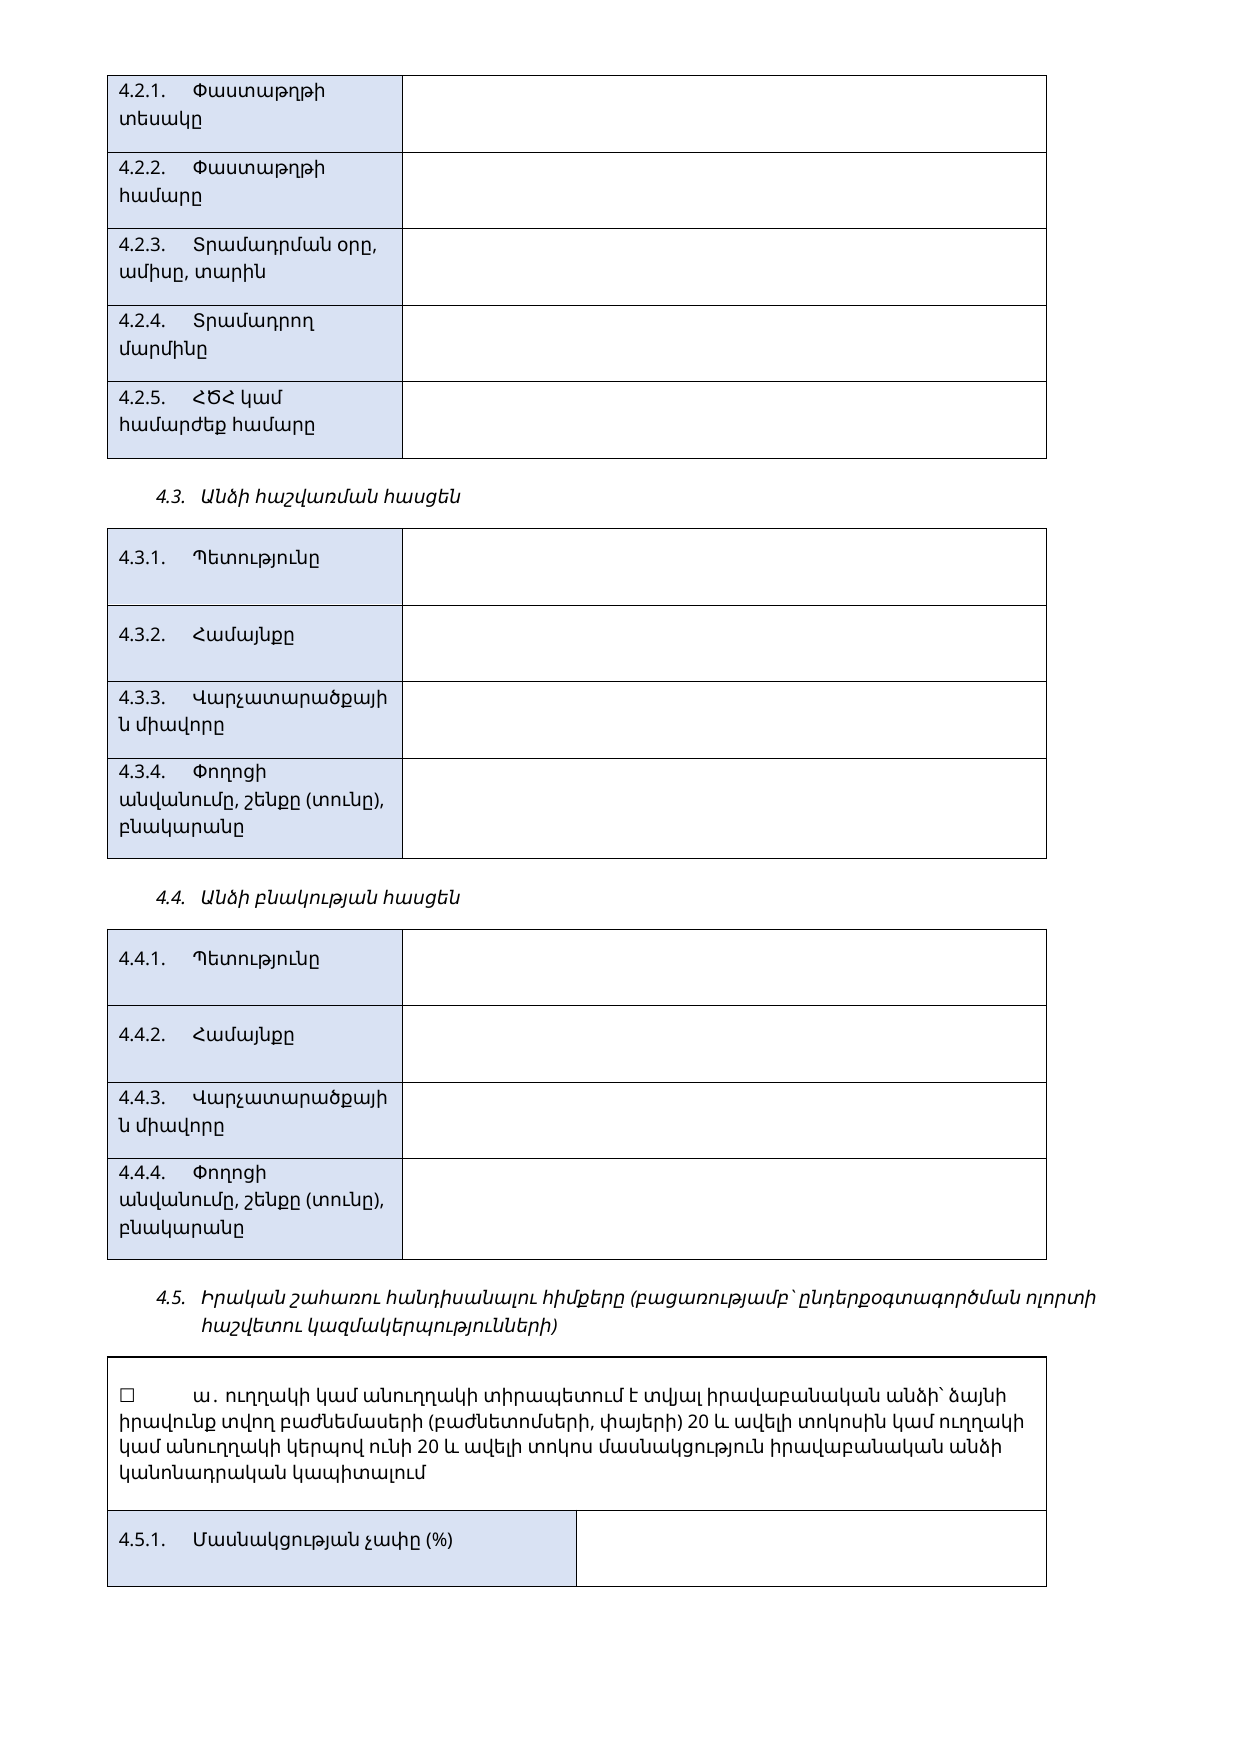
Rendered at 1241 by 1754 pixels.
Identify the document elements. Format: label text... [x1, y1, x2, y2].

table_cell [403, 1083, 1046, 1158]
table_cell [403, 606, 1046, 681]
table_header Պետությունը [108, 930, 402, 1005]
table_header [403, 529, 1046, 604]
table_cell [403, 382, 1046, 458]
table_cell [403, 1006, 1046, 1082]
list Անձի հաշվառման հասցեն [156, 484, 1171, 509]
table_header Փաստաթղթի տեսակը [108, 76, 402, 152]
table_cell Համայնքը [108, 1006, 402, 1082]
table_cell [577, 1511, 1046, 1586]
table_header ☐ ա․ ուղղակի կամ անուղղակի տիրապետում է տվյալ իրավաբանական անձի՝ ձայնի իրավունք տվող բաժնեմասերի (բաժնետոմսերի, փայերի) 20 և ավելի տոկոսին կամ ուղղակի կամ անուղղակի կերպով ունի 20 և ավելի տոկոս մասնակցություն իրավաբանական անձի կանոնադրական կապիտալում [108, 1358, 1046, 1509]
table_cell [403, 759, 1046, 858]
table_cell [403, 682, 1046, 758]
table_header [403, 76, 1046, 152]
table_cell Փողոցի անվանումը, շենքը (տունը), բնակարանը [108, 1159, 402, 1259]
list Անձի բնակության հասցեն [156, 884, 1171, 910]
list Իրական շահառու հանդիսանալու հիմքերը (բացառությամբ` ընդերքօգտագործման ոլորտի հաշվետու կազմակերպությունների) [156, 1285, 1171, 1338]
table_cell Տրամադրման օրը, ամիսը, տարին [108, 229, 402, 305]
table_cell [403, 306, 1046, 381]
table_cell [403, 1159, 1046, 1259]
table_cell [403, 229, 1046, 305]
table_cell Տրամադրող մարմինը [108, 306, 402, 381]
table_cell Վարչատարածքային միավորը [108, 1083, 402, 1158]
table_header [403, 930, 1046, 1005]
table_cell ՀԾՀ կամ համարժեք համարը [108, 382, 402, 458]
table_cell Մասնակցության չափը (%) [108, 1511, 576, 1586]
table_cell [403, 153, 1046, 228]
table_cell Համայնքը [108, 606, 402, 681]
table_cell Վարչատարածքային միավորը [108, 682, 402, 758]
table_cell Փաստաթղթի համարը [108, 153, 402, 228]
table_header Պետությունը [108, 529, 402, 604]
table_cell Փողոցի անվանումը, շենքը (տունը), բնակարանը [108, 759, 402, 858]
